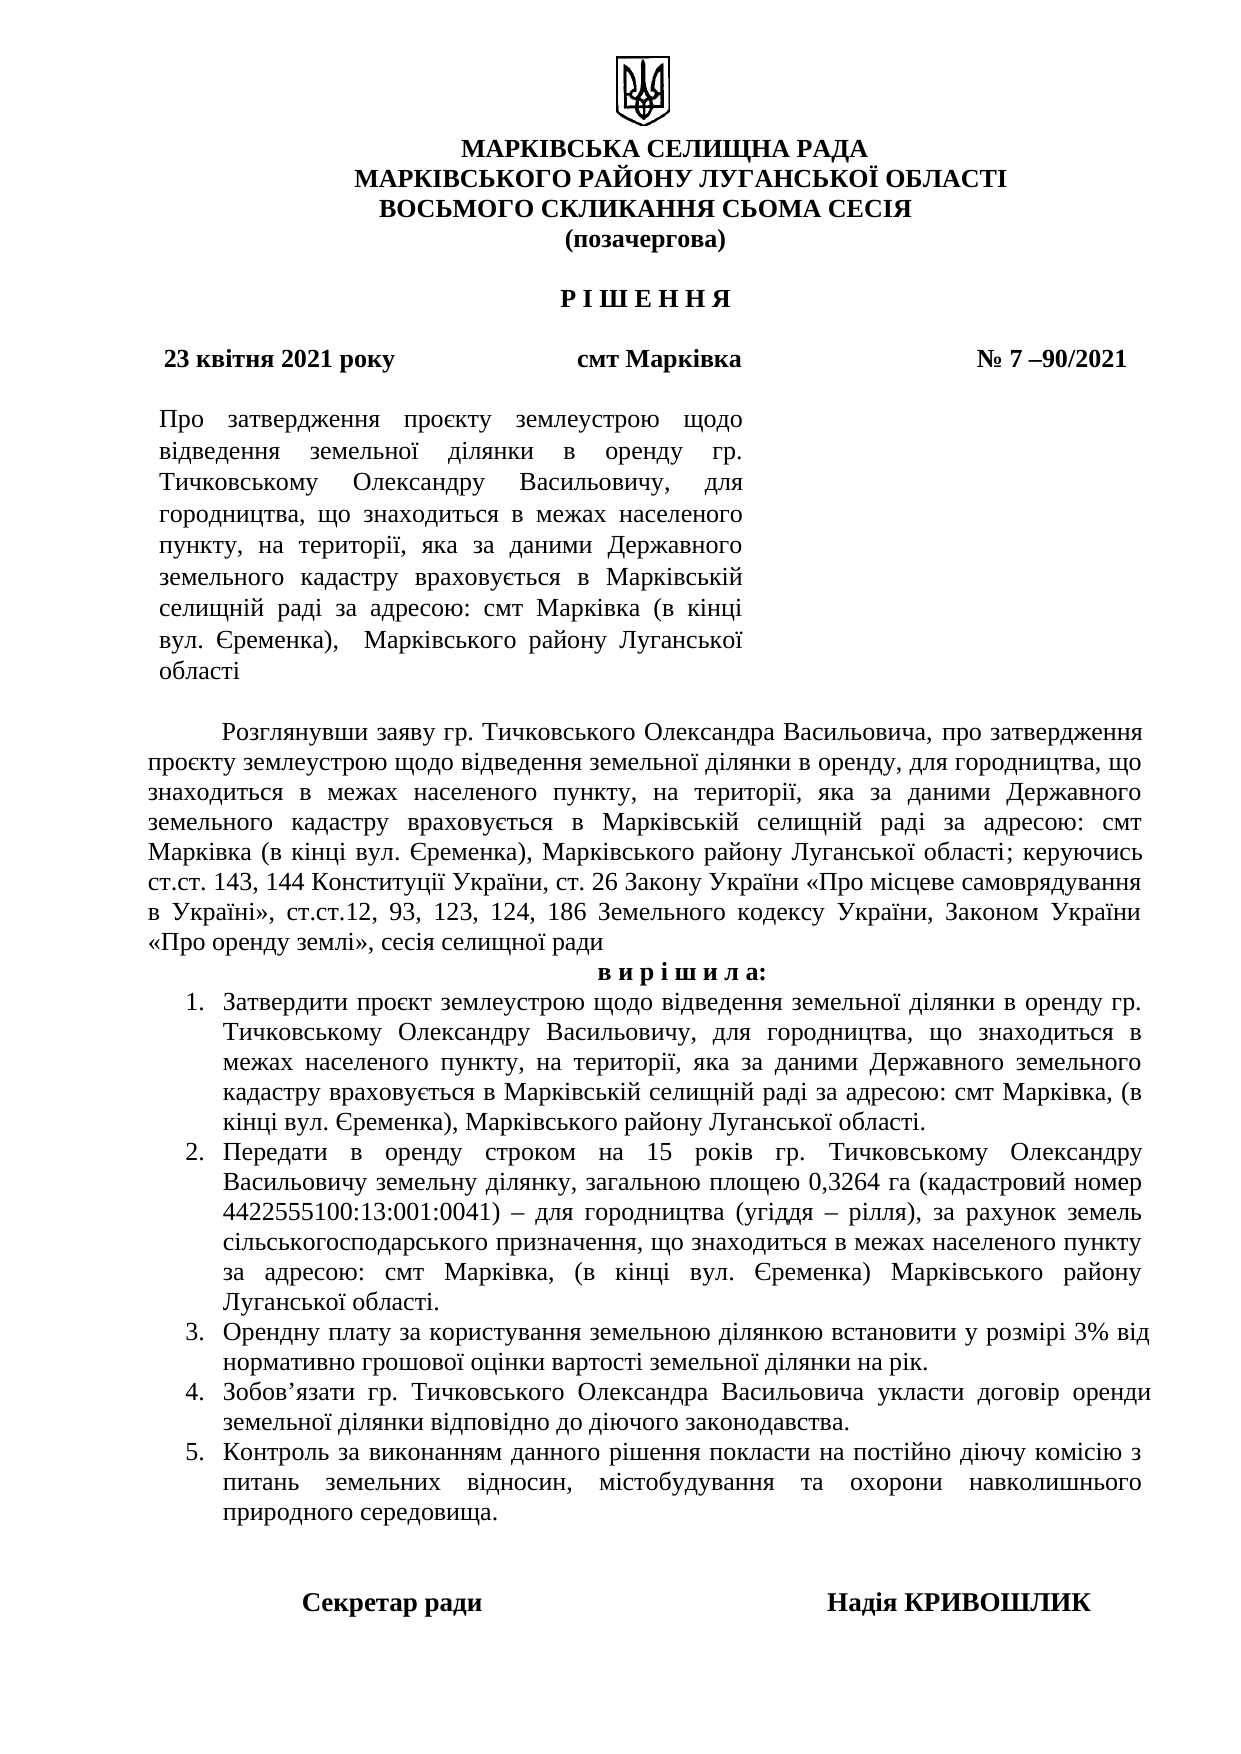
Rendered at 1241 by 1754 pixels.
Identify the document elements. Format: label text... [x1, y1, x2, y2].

text (позачергова) [148, 223, 1143, 253]
list Контроль за виконанням данного рішення покласти на постійно діючу комісію з питань земельних відносин, містобудування та охорони навколишнього природного середовища. [185, 1436, 1143, 1526]
list Секретар ради Надія КРИВОШЛИК [148, 1586, 1152, 1618]
subtitle МАРКІВСЬКА СЕЛИЩНА РАДА [148, 133, 1181, 163]
text в и р і ш и л а: [148, 956, 1143, 986]
text Р І Ш Е Н Н Я [148, 283, 1143, 313]
text 23 квітня 2021 року смт Марківка № 7 –90/2021 [148, 343, 1143, 373]
list Передати в оренду строком на 15 років гр. Тичковському Олександру Васильовичу земельну ділянку, загальною площею 0,3264 га (кадастровий номер 4422555100:13:001:0041) – для городництва (угіддя – рілля), за рахунок земель сільськогосподарського призначення, що знаходиться в межах населеного пункту за адресою: смт Марківка, (в кінці вул. Єременка) Марківського району Луганської області. [185, 1136, 1143, 1316]
table_header Про затвердження проєкту землеустрою щодо відведення земельної ділянки в оренду гр. Тичковському Олександру Васильовичу, для городництва, що знаходиться в межах населеного пункту, на території, яка за даними Державного земельного кадастру враховується в Марківській селищній раді за адресою: смт Марківка (в кінці вул. Єременка), Марківського району Луганської області [148, 404, 763, 686]
text ВОСЬМОГО СКЛИКАННЯ СЬОМА СЕСІЯ [148, 193, 1143, 223]
list Зобов’язати гр. Тичковського Олександра Васильовича укласти договір оренди земельної ділянки відповідно до діючого законодавства. [185, 1376, 1152, 1436]
picture [616, 56, 670, 126]
subtitle МАРКІВСЬКОГО РАЙОНУ ЛУГАНСЬКОЇ ОБЛАСТІ [148, 163, 1181, 193]
list Орендну плату за користування земельною ділянкою встановити у розмірі 3% від нормативно грошової оцінки вартості земельної ділянки на рік. [185, 1316, 1152, 1376]
text Розглянувши заяву гр. Тичковського Олександра Васильовича, про затвердження проєкту землеустрою щодо відведення земельної ділянки в оренду, для городництва, що знаходиться в межах населеного пункту, на території, яка за даними Державного земельного кадастру враховується в Марківській селищній раді за адресою: смт Марківка (в кінці вул. Єременка), Марківського району Луганської області; керуючись ст.ст. 143, 144 Конституції України, ст. 26 Закону України «Про місцеве самоврядування в Україні», ст.ст.12, 93, 123, 124, 186 Земельного кодексу України, Законом України «Про оренду землі», сесія селищної ради [148, 716, 1143, 956]
list Затвердити проєкт землеустрою щодо відведення земельної ділянки в оренду гр. Тичковському Олександру Васильовичу, для городництва, що знаходиться в межах населеного пункту, на території, яка за даними Державного земельного кадастру враховується в Марківській селищній раді за адресою: смт Марківка, (в кінці вул. Єременка), Марківського району Луганської області. [185, 986, 1143, 1136]
